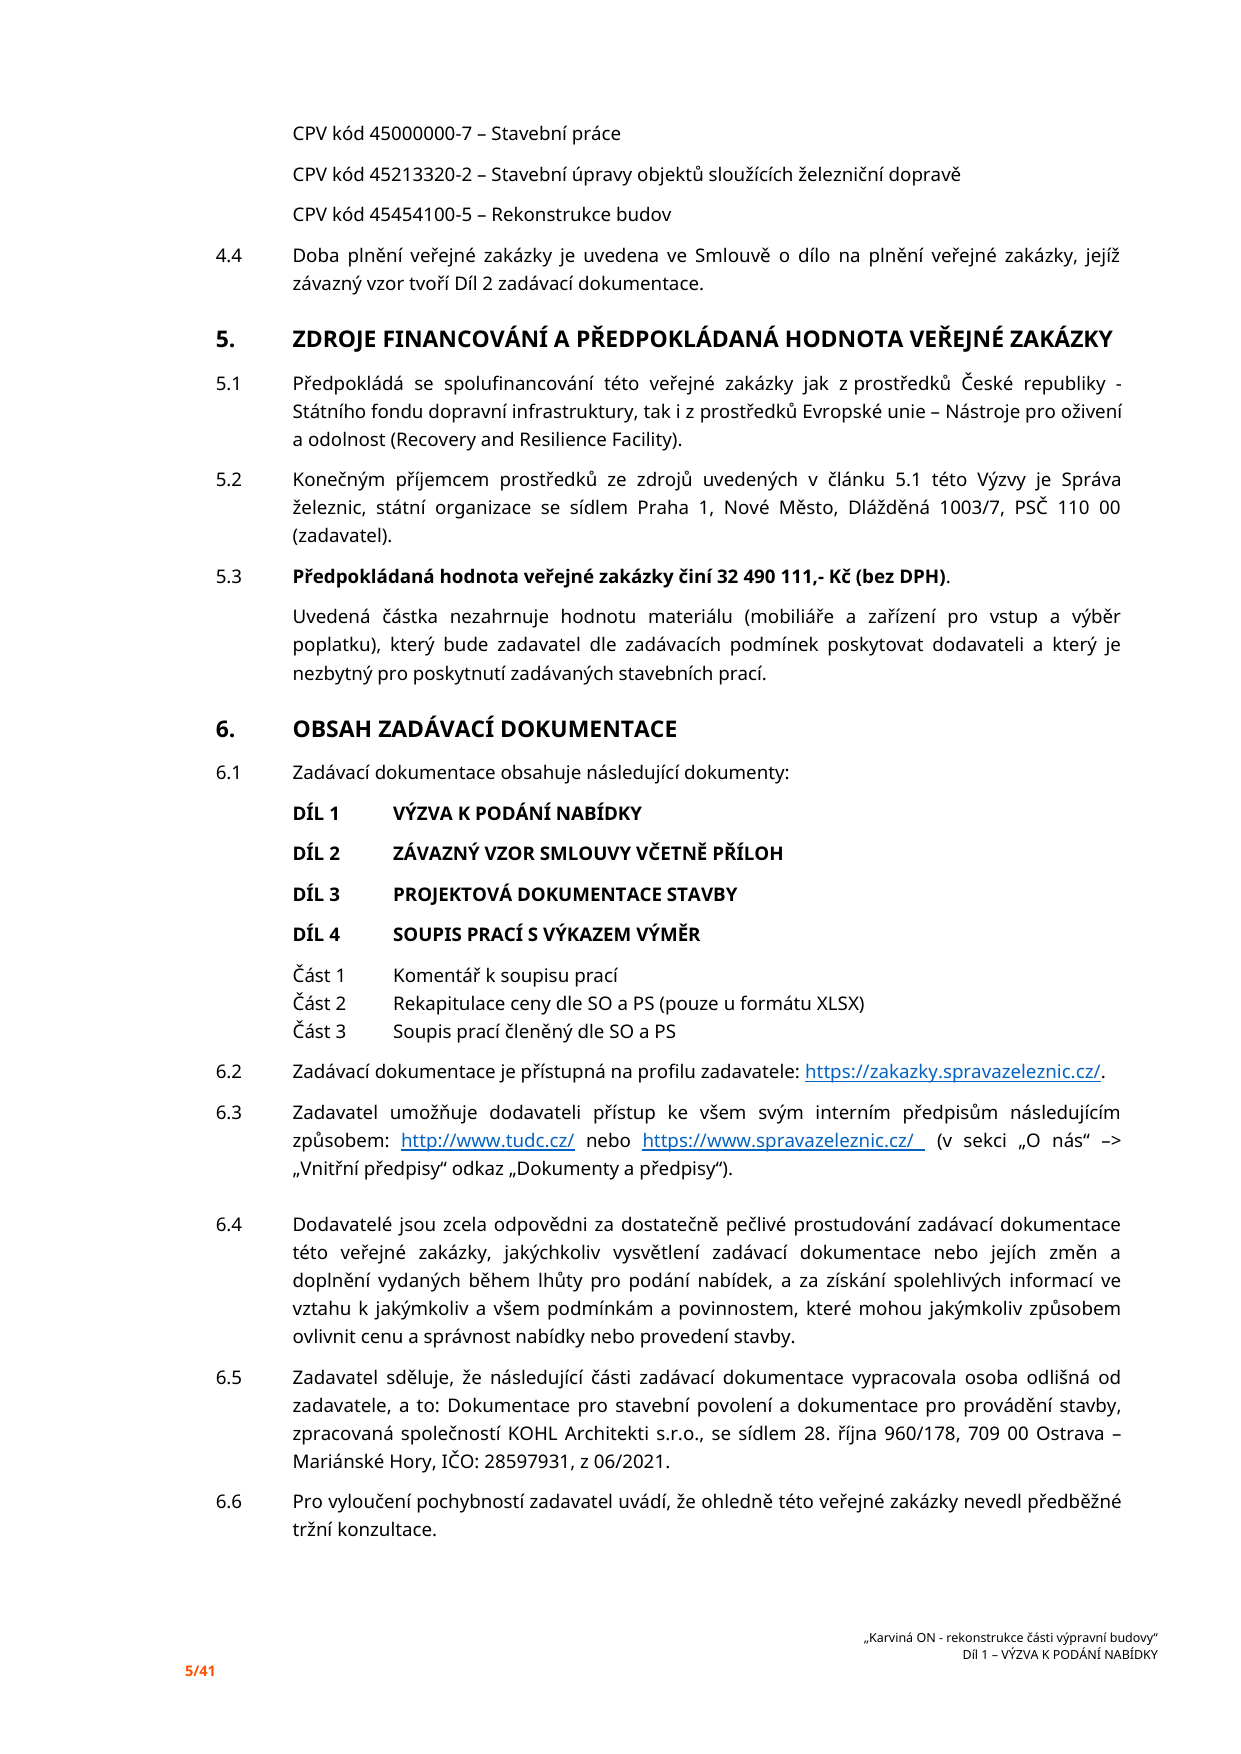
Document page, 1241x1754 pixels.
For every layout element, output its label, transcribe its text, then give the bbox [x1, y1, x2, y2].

text DÍL 1 VÝZVA K PODÁNÍ NABÍDKY [292, 800, 1122, 826]
text Část 3 Soupis prací členěný dle SO a PS [292, 1018, 1122, 1044]
text ZDROJE FINANCOVÁNÍ A PŘEDPOKLÁDANÁ HODNOTA VEŘEJNÉ ZAKÁZKY [216, 323, 1122, 354]
text Pro vyloučení pochybností zadavatel uvádí, že ohledně této veřejné zakázky nevedl předběžné tržní konzultace. [216, 1489, 1122, 1542]
text CPV kód 45000000-7 – Stavební práce [292, 121, 1122, 146]
text Část 2 Rekapitulace ceny dle SO a PS (pouze u formátu XLSX) [292, 990, 1122, 1016]
text CPV kód 45213320-2 – Stavební úpravy objektů sloužících železniční dopravě [292, 161, 1122, 187]
text Dodavatelé jsou zcela odpovědni za dostatečně pečlivé prostudování zadávací dokumentace této veřejné zakázky, jakýchkoliv vysvětlení zadávací dokumentace nebo jejích změn a doplnění vydaných během lhůty pro podání nabídek, a za získání spolehlivých informací ve vztahu k jakýmkoliv a všem podmínkám a povinnostem, které mohou jakýmkoliv způsobem ovlivnit cenu a správnost nabídky nebo provedení stavby. [216, 1211, 1122, 1349]
text Zadavatel umožňuje dodavateli přístup ke všem svým interním předpisům následujícím způsobem: http://www.tudc.cz/ nebo https://www.spravazeleznic.cz/ (v sekci „O nás“ –> „Vnitřní předpisy“ odkaz „Dokumenty a předpisy“). [216, 1099, 1122, 1181]
text OBSAH ZADÁVACÍ DOKUMENTACE [216, 713, 1122, 744]
list Uvedená částka nezahrnuje hodnotu materiálu (mobiliáře a zařízení pro vstup a výběr poplatku), který bude zadavatel dle zadávacích podmínek poskytovat dodavateli a který je nezbytný pro poskytnutí zadávaných stavebních prací. [292, 604, 1122, 685]
text DÍL 2 ZÁVAZNÝ VZOR SMLOUVY VČETNĚ PŘÍLOH [292, 841, 1122, 866]
text Zadavatel sděluje, že následující části zadávací dokumentace vypracovala osoba odlišná od zadavatele, a to: Dokumentace pro stavební povolení a dokumentace pro provádění stavby, zpracovaná společností KOHL Architekti s.r.o., se sídlem 28. října 960/178, 709 00 Ostrava – Mariánské Hory, IČO: 28597931, z 06/2021. [216, 1364, 1122, 1474]
text Doba plnění veřejné zakázky je uvedena ve Smlouvě o dílo na plnění veřejné zakázky, jejíž závazný vzor tvoří Díl 2 zadávací dokumentace. [216, 242, 1122, 296]
text Část 1 Komentář k soupisu prací [292, 962, 1122, 988]
text Zadávací dokumentace obsahuje následující dokumenty: [216, 760, 1122, 785]
text DÍL 3 PROJEKTOVÁ DOKUMENTACE STAVBY [292, 881, 1122, 907]
text CPV kód 45454100-5 – Rekonstrukce budov [292, 202, 1122, 227]
text Předpokládaná hodnota veřejné zakázky činí 32 490 111,- Kč (bez DPH). [216, 563, 1122, 589]
text Předpokládá se spolufinancování této veřejné zakázky jak z prostředků České republiky - Státního fondu dopravní infrastruktury, tak i z prostředků Evropské unie – Nástroje pro oživení a odolnost (Recovery and Resilience Facility). [216, 370, 1122, 452]
text Konečným příjemcem prostředků ze zdrojů uvedených v článku 5.1 této Výzvy je Správa železnic, státní organizace se sídlem Praha 1, Nové Město, Dlážděná 1003/7, PSČ 110 00 (zadavatel). [216, 467, 1122, 548]
text Zadávací dokumentace je přístupná na profilu zadavatele: https://zakazky.spravazeleznic.cz/. [216, 1059, 1122, 1084]
text DÍL 4 SOUPIS PRACÍ S VÝKAZEM VÝMĚR [292, 922, 1122, 947]
